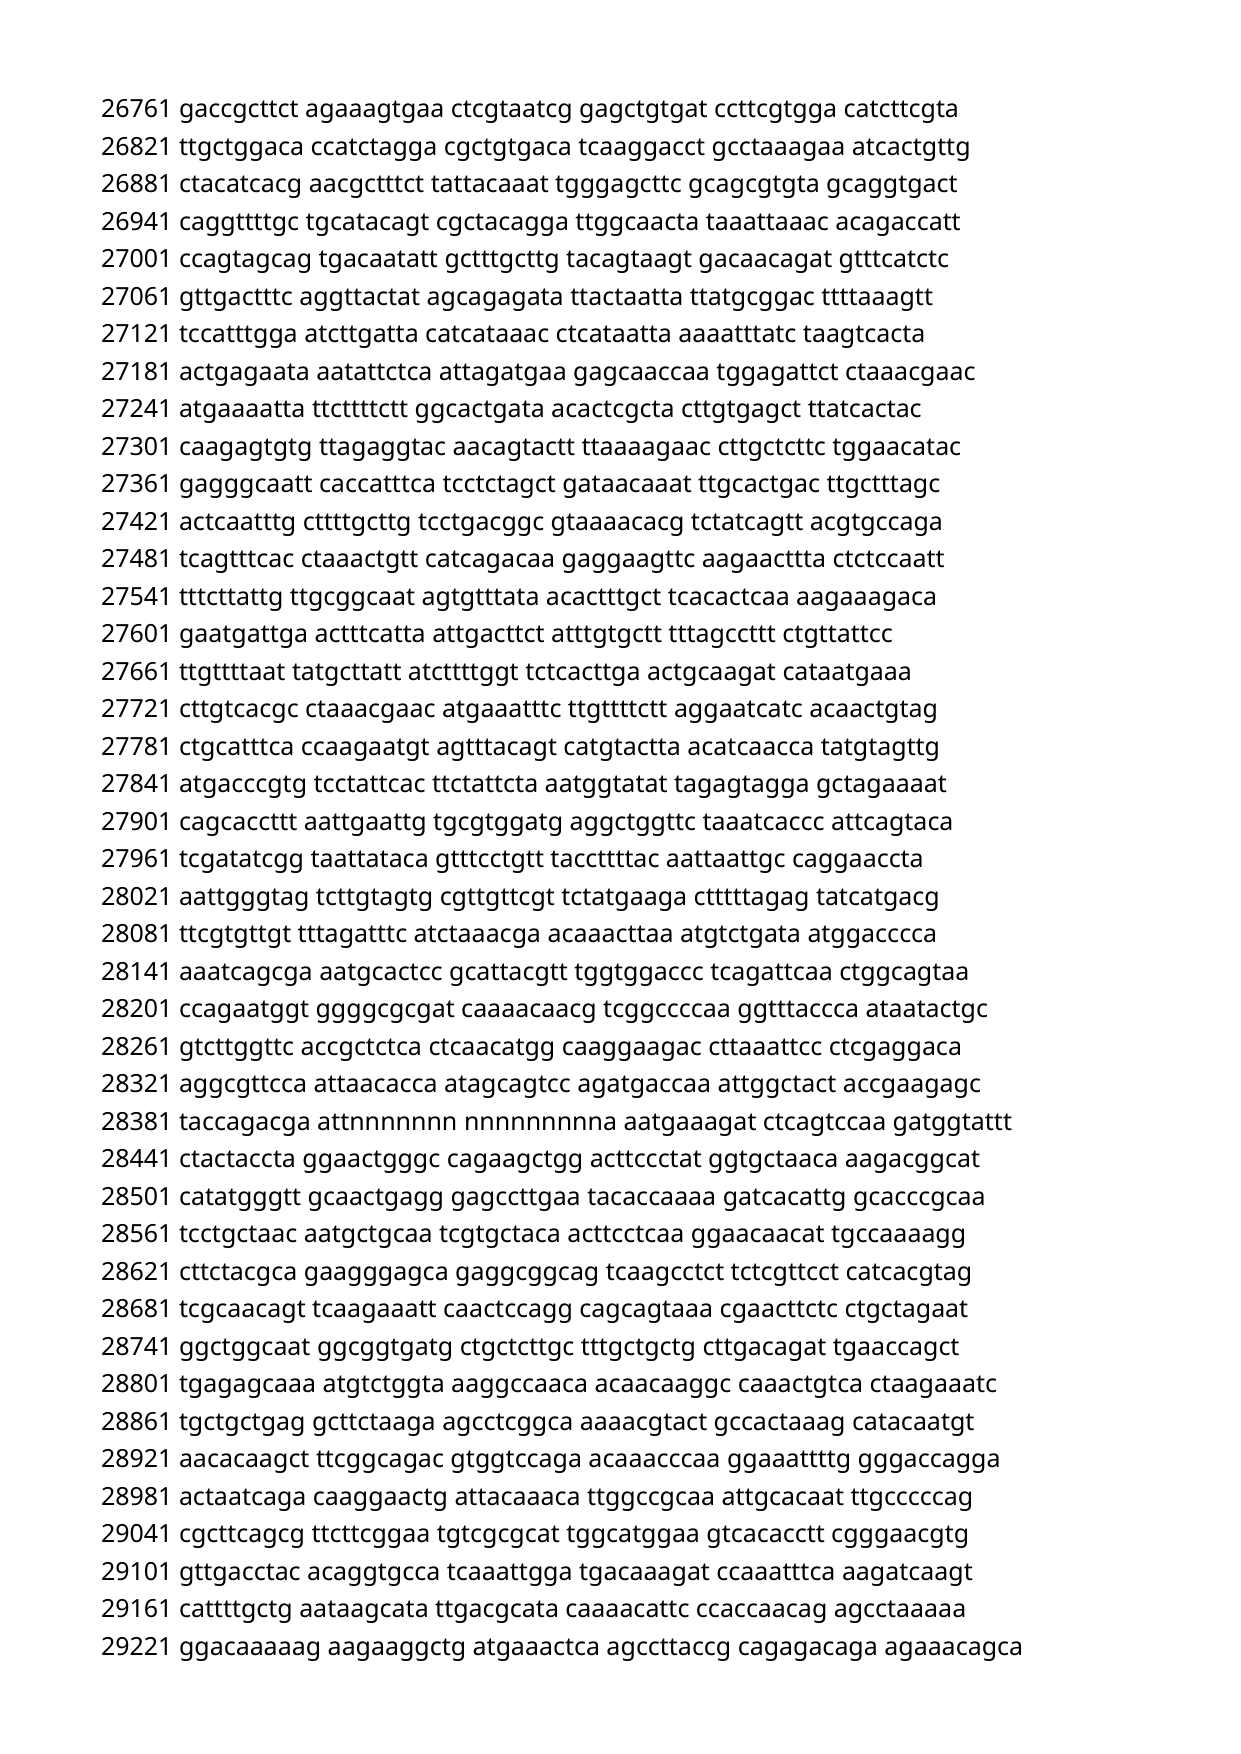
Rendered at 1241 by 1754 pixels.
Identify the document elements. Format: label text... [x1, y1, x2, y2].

text 27601 gaatgattga actttcatta attgacttct atttgtgctt tttagccttt ctgttattcc [75, 614, 1165, 652]
text 28261 gtcttggttc accgctctca ctcaacatgg caaggaagac cttaaattcc ctcgaggaca [75, 1027, 1165, 1064]
text 27841 atgacccgtg tcctattcac ttctattcta aatggtatat tagagtagga gctagaaaat [75, 764, 1165, 802]
text 26941 caggttttgc tgcatacagt cgctacagga ttggcaacta taaattaaac acagaccatt [75, 202, 1165, 239]
text 29161 cattttgctg aataagcata ttgacgcata caaaacattc ccaccaacag agcctaaaaa [75, 1589, 1165, 1627]
text 27181 actgagaata aatattctca attagatgaa gagcaaccaa tggagattct ctaaacgaac [75, 352, 1165, 389]
text 27781 ctgcatttca ccaagaatgt agtttacagt catgtactta acatcaacca tatgtagttg [75, 727, 1165, 764]
text 26881 ctacatcacg aacgctttct tattacaaat tgggagcttc gcagcgtgta gcaggtgact [75, 164, 1165, 202]
text 26761 gaccgcttct agaaagtgaa ctcgtaatcg gagctgtgat ccttcgtgga catcttcgta [75, 89, 1165, 127]
text 27961 tcgatatcgg taattataca gtttcctgtt taccttttac aattaattgc caggaaccta [75, 839, 1165, 877]
text 28741 ggctggcaat ggcggtgatg ctgctcttgc tttgctgctg cttgacagat tgaaccagct [75, 1327, 1165, 1364]
text 29101 gttgacctac acaggtgcca tcaaattgga tgacaaagat ccaaatttca aagatcaagt [75, 1552, 1165, 1589]
text 27241 atgaaaatta ttcttttctt ggcactgata acactcgcta cttgtgagct ttatcactac [75, 389, 1165, 427]
text 28501 catatgggtt gcaactgagg gagccttgaa tacaccaaaa gatcacattg gcacccgcaa [75, 1177, 1165, 1214]
text 28081 ttcgtgttgt tttagatttc atctaaacga acaaacttaa atgtctgata atggacccca [75, 914, 1165, 952]
text 28561 tcctgctaac aatgctgcaa tcgtgctaca acttcctcaa ggaacaacat tgccaaaagg [75, 1214, 1165, 1252]
text 27901 cagcaccttt aattgaattg tgcgtggatg aggctggttc taaatcaccc attcagtaca [75, 802, 1165, 839]
text 27121 tccatttgga atcttgatta catcataaac ctcataatta aaaatttatc taagtcacta [75, 314, 1165, 352]
text 28681 tcgcaacagt tcaagaaatt caactccagg cagcagtaaa cgaacttctc ctgctagaat [75, 1289, 1165, 1327]
text 29041 cgcttcagcg ttcttcggaa tgtcgcgcat tggcatggaa gtcacacctt cgggaacgtg [75, 1514, 1165, 1552]
text 27361 gagggcaatt caccatttca tcctctagct gataacaaat ttgcactgac ttgctttagc [75, 464, 1165, 502]
text 28021 aattgggtag tcttgtagtg cgttgttcgt tctatgaaga ctttttagag tatcatgacg [75, 877, 1165, 914]
text 28381 taccagacga attnnnnnnn nnnnnnnnna aatgaaagat ctcagtccaa gatggtattt [75, 1102, 1165, 1139]
text 28921 aacacaagct ttcggcagac gtggtccaga acaaacccaa ggaaattttg gggaccagga [75, 1439, 1165, 1477]
text 28141 aaatcagcga aatgcactcc gcattacgtt tggtggaccc tcagattcaa ctggcagtaa [75, 952, 1165, 989]
text 28621 cttctacgca gaagggagca gaggcggcag tcaagcctct tctcgttcct catcacgtag [75, 1252, 1165, 1289]
text 28441 ctactaccta ggaactgggc cagaagctgg acttccctat ggtgctaaca aagacggcat [75, 1139, 1165, 1177]
text 27721 cttgtcacgc ctaaacgaac atgaaatttc ttgttttctt aggaatcatc acaactgtag [75, 689, 1165, 727]
text 27001 ccagtagcag tgacaatatt gctttgcttg tacagtaagt gacaacagat gtttcatctc [75, 239, 1165, 277]
text 28201 ccagaatggt ggggcgcgat caaaacaacg tcggccccaa ggtttaccca ataatactgc [75, 989, 1165, 1027]
text 27481 tcagtttcac ctaaactgtt catcagacaa gaggaagttc aagaacttta ctctccaatt [75, 539, 1165, 577]
text 28801 tgagagcaaa atgtctggta aaggccaaca acaacaaggc caaactgtca ctaagaaatc [75, 1364, 1165, 1402]
text 27061 gttgactttc aggttactat agcagagata ttactaatta ttatgcggac ttttaaagtt [75, 277, 1165, 314]
text 28981 actaatcaga caaggaactg attacaaaca ttggccgcaa attgcacaat ttgcccccag [75, 1477, 1165, 1514]
text 27661 ttgttttaat tatgcttatt atcttttggt tctcacttga actgcaagat cataatgaaa [75, 652, 1165, 689]
text 28861 tgctgctgag gcttctaaga agcctcggca aaaacgtact gccactaaag catacaatgt [75, 1402, 1165, 1439]
text 27541 tttcttattg ttgcggcaat agtgtttata acactttgct tcacactcaa aagaaagaca [75, 577, 1165, 614]
text 27301 caagagtgtg ttagaggtac aacagtactt ttaaaagaac cttgctcttc tggaacatac [75, 427, 1165, 464]
text 28321 aggcgttcca attaacacca atagcagtcc agatgaccaa attggctact accgaagagc [75, 1064, 1165, 1102]
text 27421 actcaatttg cttttgcttg tcctgacggc gtaaaacacg tctatcagtt acgtgccaga [75, 502, 1165, 539]
text 29221 ggacaaaaag aagaaggctg atgaaactca agccttaccg cagagacaga agaaacagca [75, 1627, 1165, 1664]
text 26821 ttgctggaca ccatctagga cgctgtgaca tcaaggacct gcctaaagaa atcactgttg [75, 127, 1165, 164]
